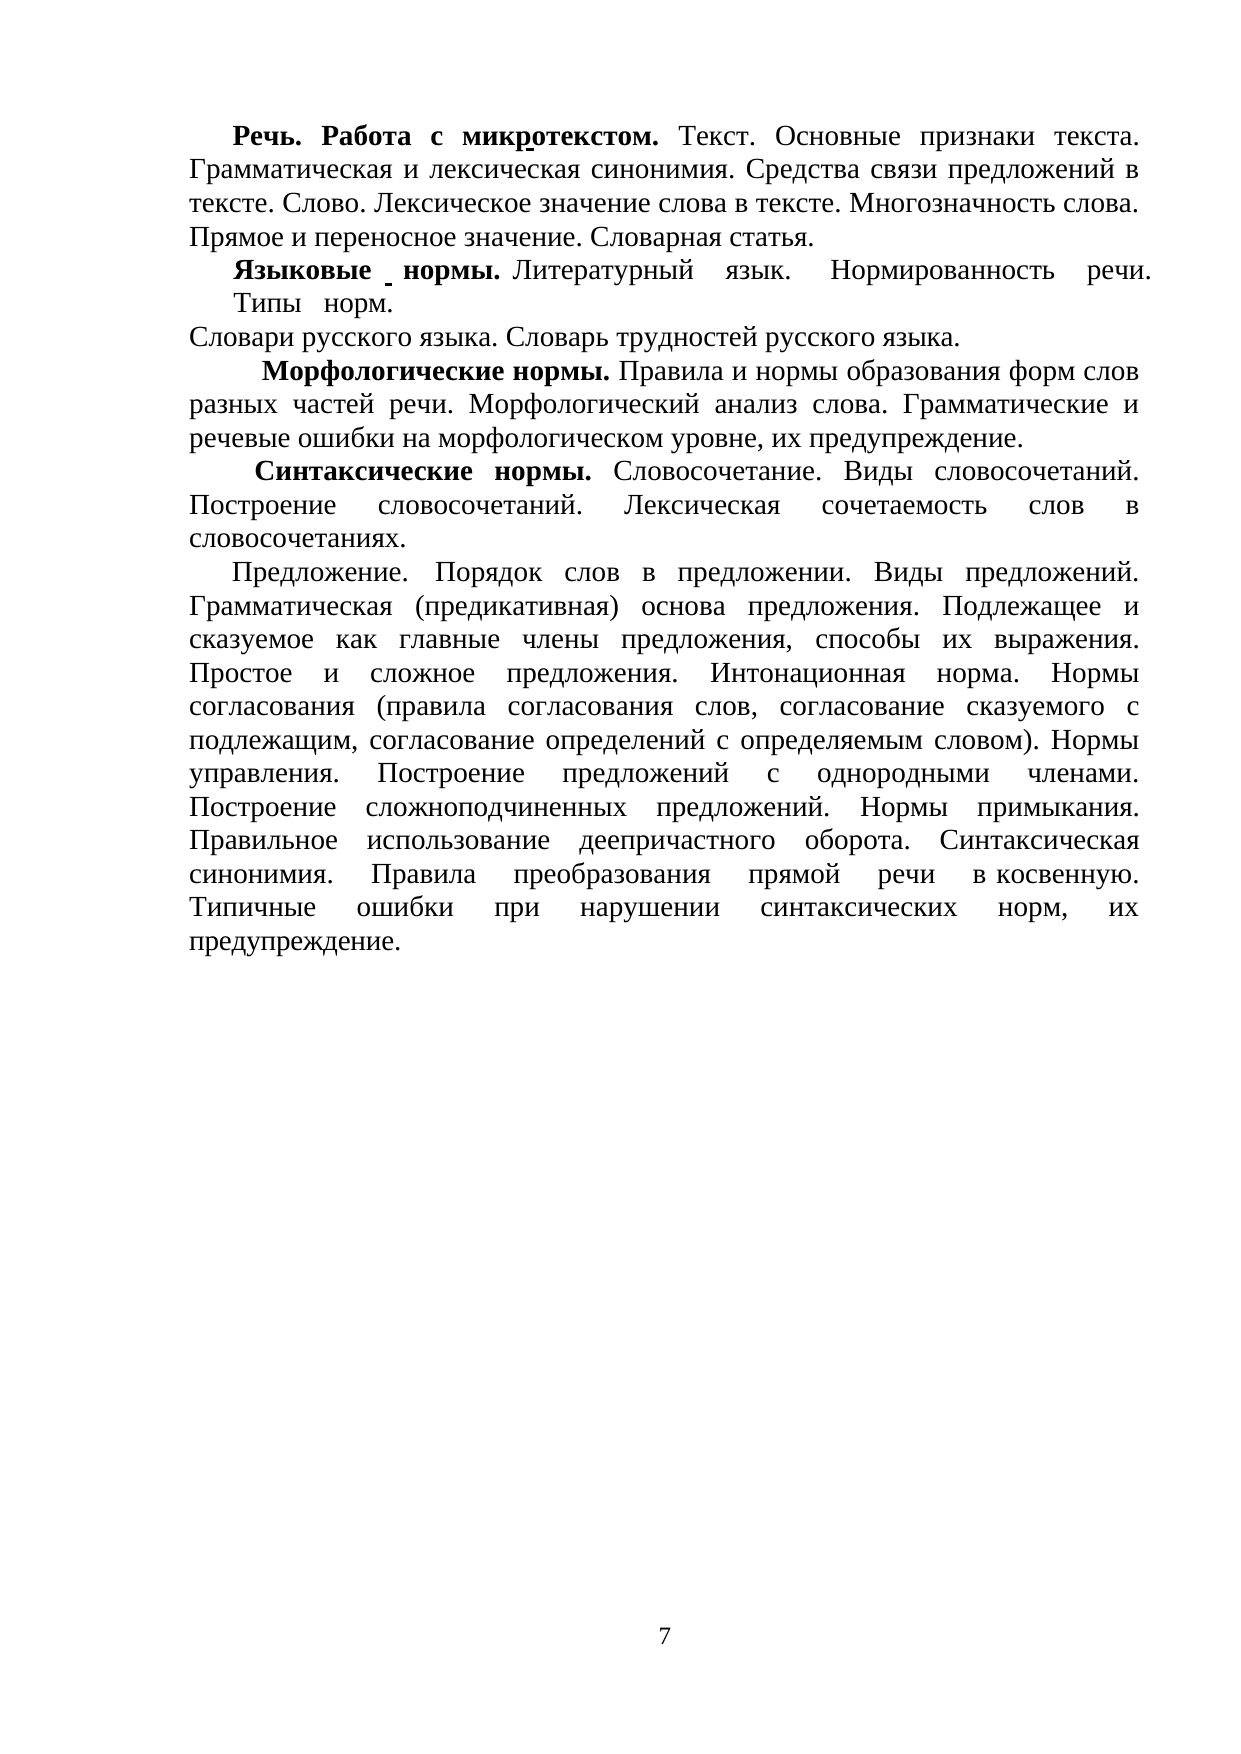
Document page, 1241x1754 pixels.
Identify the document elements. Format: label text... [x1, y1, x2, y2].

text Словари русского языка. Словарь трудностей русского языка. [189, 319, 1152, 353]
text Языковые нормы. Литературный язык. Нормированность речи. Типы норм. [233, 252, 1152, 319]
text Синтаксические нормы. Словосочетание. Виды словосочетаний. Построение словосочетаний. Лексическая сочетаемость слов в словосочетаниях. [189, 453, 1140, 554]
text Предложение. Порядок слов в предложении. Виды предложений. Грамматическая (предикативная) основа предложения. Подлежащее и сказуемое как главные члены предложения, способы их выражения. Простое и сложное предложения. Интонационная норма. Нормы согласования (правила согласования слов, согласование сказуемого с подлежащим, согласование определений с определяемым словом). Нормы управления. Построение предложений с однородными членами. Построение сложноподчиненных предложений. Нормы примыкания. Правильное использование деепричастного оборота. Синтаксическая синонимия. Правила преобразования прямой речи в косвенную. Типичные ошибки при нарушении синтаксических норм, их предупреждение. [189, 554, 1140, 957]
text Речь. Работа с микротекстом. Текст. Основные признаки текста. Грамматическая и лексическая синонимия. Средства связи предложений в тексте. Слово. Лексическое значение слова в тексте. Многозначность слова. Прямое и переносное значение. Словарная статья. [189, 118, 1140, 252]
text Морфологические нормы. Правила и нормы образования форм слов разных частей речи. Морфологический анализ слова. Грамматические и речевые ошибки на морфологическом уровне, их предупреждение. [189, 353, 1140, 453]
